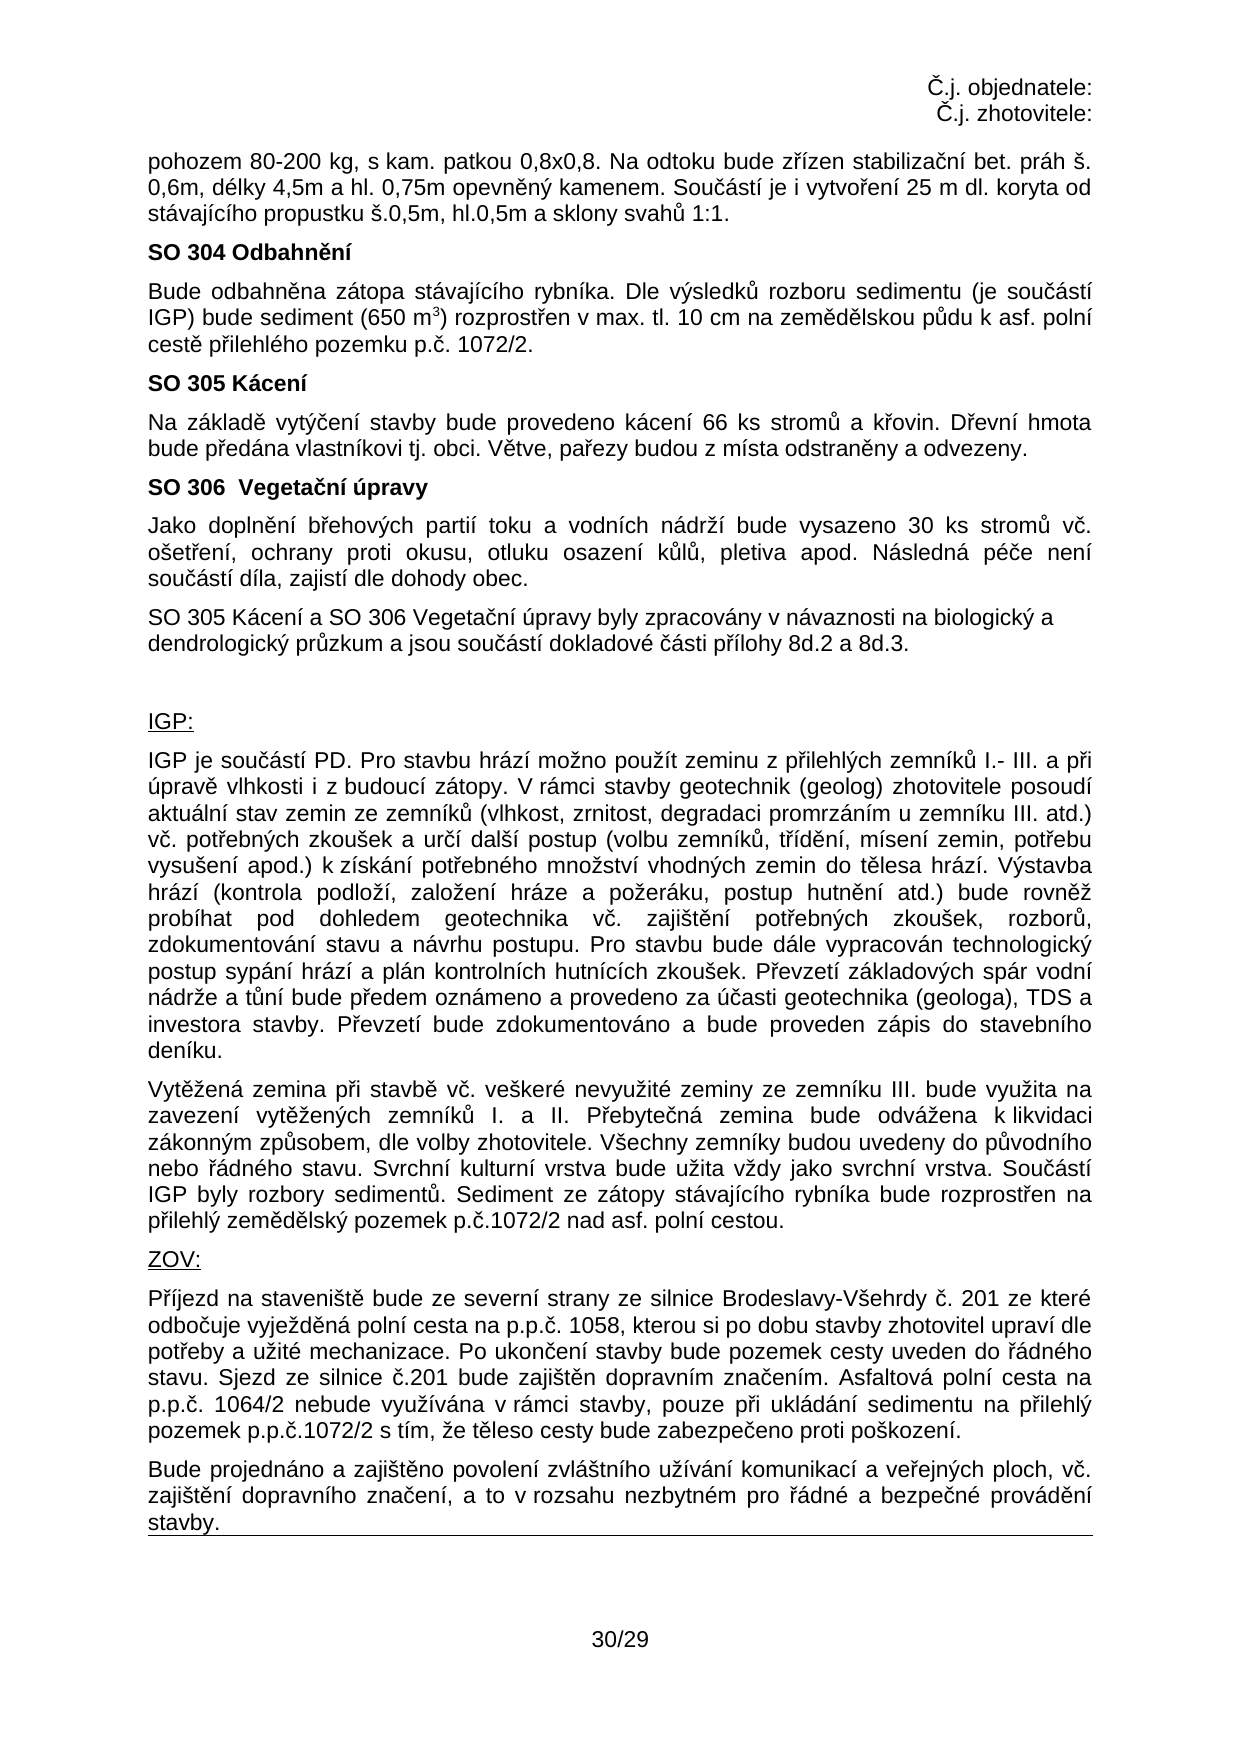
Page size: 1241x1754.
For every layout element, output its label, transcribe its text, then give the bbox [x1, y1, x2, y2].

text Bude odbahněna zátopa stávajícího rybníka. Dle výsledků rozboru sedimentu (je součástí IGP) bude sediment (650 m3) rozprostřen v max. tl. 10 cm na zemědělskou půdu k asf. polní cestě přilehlého pozemku p.č. 1072/2. [148, 278, 1093, 357]
text Příjezd na staveniště bude ze severní strany ze silnice Brodeslavy-Všehrdy č. 201 ze které odbočuje vyježděná polní cesta na p.p.č. 1058, kterou si po dobu stavby zhotovitel upraví dle potřeby a užité mechanizace. Po ukončení stavby bude pozemek cesty uveden do řádného stavu. Sjezd ze silnice č.201 bude zajištěn dopravním značením. Asfaltová polní cesta na p.p.č. 1064/2 nebude využívána v rámci stavby, pouze při ukládání sedimentu na přilehlý pozemek p.p.č.1072/2 s tím, že těleso cesty bude zabezpečeno proti poškození. [148, 1285, 1093, 1443]
text Vytěžená zemina při stavbě vč. veškeré nevyužité zeminy ze zemníku III. bude využita na zavezení vytěžených zemníků I. a II. Přebytečná zemina bude odvážena k likvidaci zákonným způsobem, dle volby zhotovitele. Všechny zemníky budou uvedeny do původního nebo řádného stavu. Svrchní kulturní vrstva bude užita vždy jako svrchní vrstva. Součástí IGP byly rozbory sedimentů. Sediment ze zátopy stávajícího rybníka bude rozprostřen na přilehlý zemědělský pozemek p.č.1072/2 nad asf. polní cestou. [148, 1076, 1093, 1234]
text SO 304 Odbahnění [148, 239, 1093, 266]
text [148, 148, 1093, 227]
text SO 305 Kácení a SO 306 Vegetační úpravy byly zpracovány v návaznosti na biologický a dendrologický průzkum a jsou součástí dokladové části přílohy 8d.2 a 8d.3. [148, 604, 1093, 657]
text ZOV: [148, 1246, 1093, 1273]
text IGP: [148, 708, 1093, 734]
text Na základě vytýčení stavby bude provedeno kácení 66 ks stromů a křovin. Dřevní hmota bude předána vlastníkovi tj. obci. Větve, pařezy budou z místa odstraněny a odvezeny. [148, 408, 1093, 461]
text SO 306 Vegetační úpravy [148, 474, 1093, 500]
text Bude projednáno a zajištěno povolení zvláštního užívání komunikací a veřejných ploch, vč. zajištění dopravního značení, a to v rozsahu nezbytném pro řádné a bezpečné provádění stavby. [148, 1456, 1093, 1535]
text Jako doplnění břehových partií toku a vodních nádrží bude vysazeno 30 ks stromů vč. ošetření, ochrany proti okusu, otluku osazení kůlů, pletiva apod. Následná péče není součástí díla, zajistí dle dohody obec. [148, 512, 1093, 592]
text SO 305 Kácení [148, 369, 1093, 396]
text IGP je součástí PD. Pro stavbu hrází možno použít zeminu z přilehlých zemníků I.- III. a při úpravě vlhkosti i z budoucí zátopy. V rámci stavby geotechnik (geolog) zhotovitele posoudí aktuální stav zemin ze zemníků (vlhkost, zrnitost, degradaci promrzáním u zemníku III. atd.) vč. potřebných zkoušek a určí další postup (volbu zemníků, třídění, mísení zemin, potřebu vysušení apod.) k získání potřebného množství vhodných zemin do tělesa hrází. Výstavba hrází (kontrola podloží, založení hráze a požeráku, postup hutnění atd.) bude rovněž probíhat pod dohledem geotechnika vč. zajištění potřebných zkoušek, rozborů, zdokumentování stavu a návrhu postupu. Pro stavbu bude dále vypracován technologický postup sypání hrází a plán kontrolních hutnících zkoušek. Převzetí základových spár vodní nádrže a tůní bude předem oznámeno a provedeno za účasti geotechnika (geologa), TDS a investora stavby. Převzetí bude zdokumentováno a bude proveden zápis do stavebního deníku. [148, 747, 1093, 1063]
